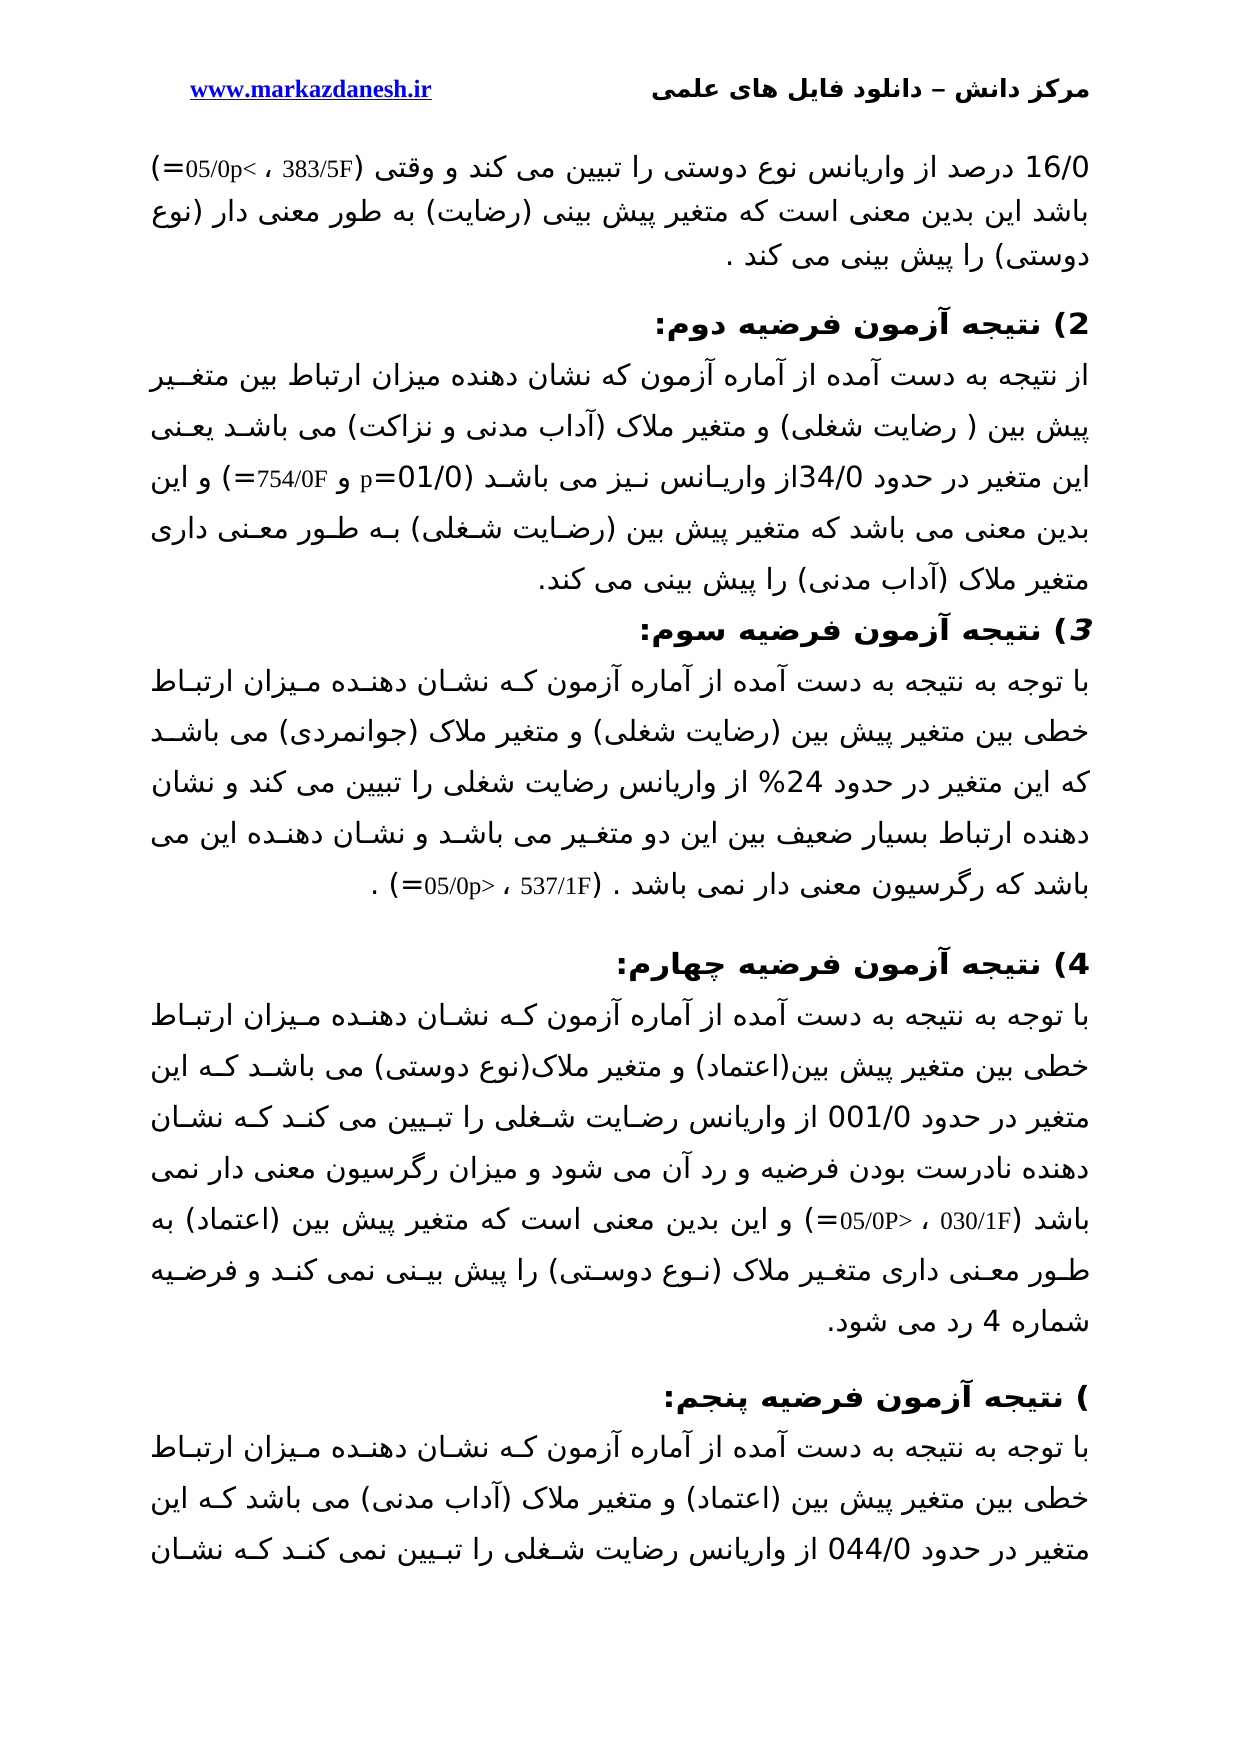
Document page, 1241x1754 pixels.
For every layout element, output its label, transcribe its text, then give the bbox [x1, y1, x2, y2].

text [150, 1431, 1090, 1567]
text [150, 150, 1090, 272]
subtitle 3) نتیجه آزمون فرضیه سوم: [150, 613, 1090, 647]
subtitle ) نتیجه آزمون فرضیه پنجم: [150, 1380, 1090, 1414]
subtitle 2) نتیجه آزمون فرضیه دوم: [150, 307, 1090, 341]
text از نتیجه به دست آمده از آماره آزمون که نشان دهنده میزان ارتباط بین متغیر پیش بین ( رضایت شغلی) و متغیر ملاک (آداب مدنی و نزاکت) می باشد یعنی این متغیر در حدود 34/0از واریانس نیز می باشد (01/0=p و 754/0F=) و این بدین معنی می باشد که متغیر پیش بین (رضایت شغلی) به طور معنی داری متغیر ملاک (آداب مدنی) را پیش بینی می کند. [150, 358, 1090, 596]
subtitle 4) نتیجه آزمون فرضیه چهارم: [150, 947, 1090, 981]
text با توجه به نتیجه به دست آمده از آماره آزمون که نشان دهنده میزان ارتباط خطی بین متغیر پیش بین(اعتماد) و متغیر ملاک(نوع دوستی) می باشد که این متغیر در حدود 001/0 از واریانس رضایت شغلی را تبیین می کند که نشان دهنده نادرست بودن فرضیه و رد آن می شود و میزان رگرسیون معنی دار نمی باشد (05/0P> ، 030/1F=) و این بدین معنی است که متغیر پیش بین (اعتماد) به طور معنی داری متغیر ملاک (نوع دوستی) را پیش بینی نمی کند و فرضیه شماره 4 رد می شود. [150, 998, 1090, 1338]
text با توجه به نتیجه به دست آمده از آماره آزمون که نشان دهنده میزان ارتباط خطی بین متغیر پیش بین (رضایت شغلی) و متغیر ملاک (جوانمردی) می باشد که این متغیر در حدود 24% از واریانس رضایت شغلی را تبیین می کند و نشان دهنده ارتباط بسیار ضعیف بین این دو متغیر می باشد و نشان دهنده این می باشد که رگرسیون معنی دار نمی باشد . (05/0p> ، 537/1F=) . [150, 664, 1090, 902]
